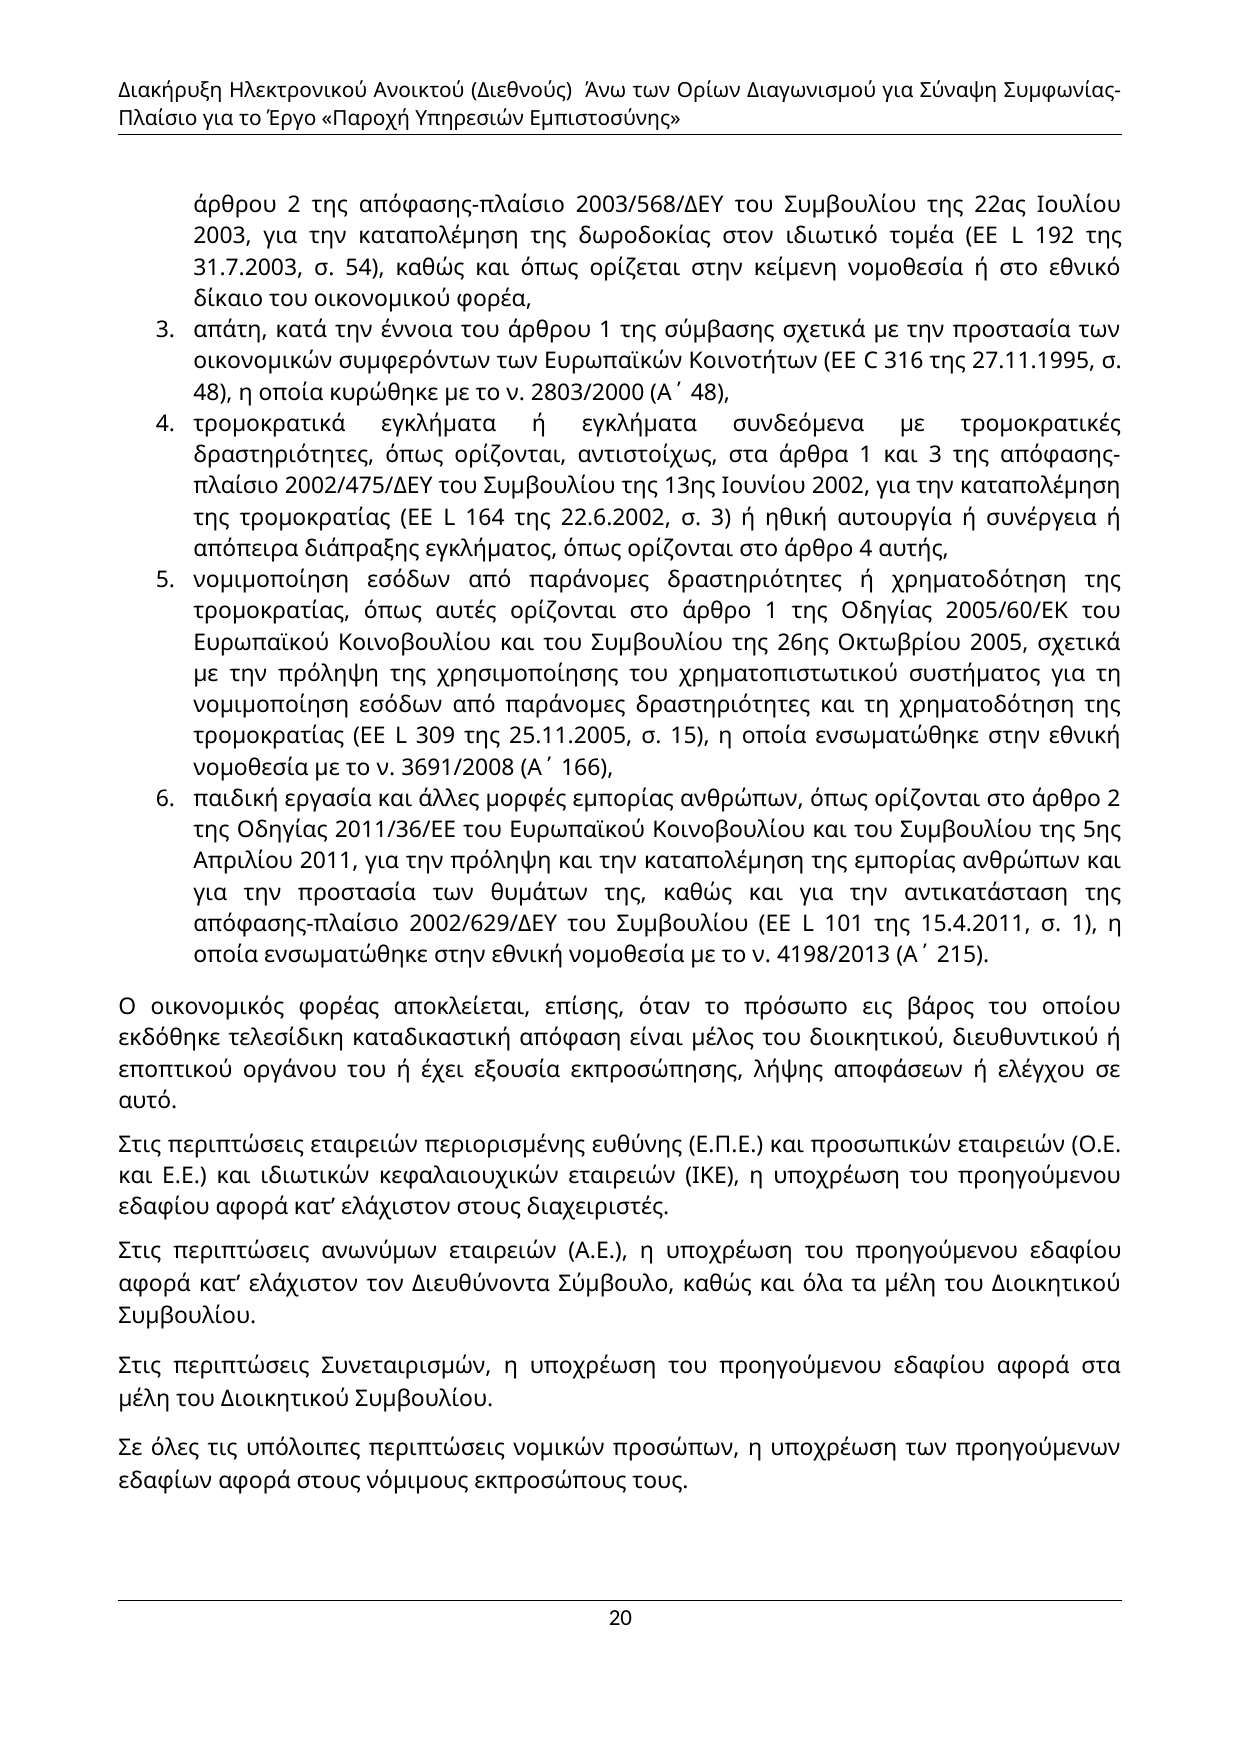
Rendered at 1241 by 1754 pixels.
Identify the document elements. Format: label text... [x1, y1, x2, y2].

list παιδική εργασία και άλλες μορφές εμπορίας ανθρώπων, όπως ορίζονται στο άρθρο 2 της Οδηγίας 2011/36/ΕΕ του Ευρωπαϊκού Κοινοβουλίου και του Συμβουλίου της 5ης Απριλίου 2011, για την πρόληψη και την καταπολέμηση της εμπορίας ανθρώπων και για την προστασία των θυμάτων της, καθώς και για την αντικατάσταση της απόφασης-πλαίσιο 2002/629/ΔΕΥ του Συμβουλίου (ΕΕ L 101 της 15.4.2011, σ. 1), η οποία ενσωματώθηκε στην εθνική νομοθεσία με το ν. 4198/2013 (Α΄ 215). [156, 782, 1122, 969]
text Σε όλες τις υπόλοιπες περιπτώσεις νομικών προσώπων, η υποχρέωση των προηγούμενων εδαφίων αφορά στους νόμιμους εκπροσώπους τους. [118, 1431, 1122, 1495]
list απάτη, κατά την έννοια του άρθρου 1 της σύμβασης σχετικά με την προστασία των οικονομικών συμφερόντων των Ευρωπαϊκών Κοινοτήτων (ΕΕ C 316 της 27.11.1995, σ. 48), η οποία κυρώθηκε με το ν. 2803/2000 (Α΄ 48), [156, 313, 1122, 407]
list τρομοκρατικά εγκλήματα ή εγκλήματα συνδεόμενα με τρομοκρατικές δραστηριότητες, όπως ορίζονται, αντιστοίχως, στα άρθρα 1 και 3 της απόφασης-πλαίσιο 2002/475/ΔΕΥ του Συμβουλίου της 13ης Ιουνίου 2002, για την καταπολέμηση της τρομοκρατίας (ΕΕ L 164 της 22.6.2002, σ. 3) ή ηθική αυτουργία ή συνέργεια ή απόπειρα διάπραξης εγκλήματος, όπως ορίζονται στο άρθρο 4 αυτής, [156, 407, 1122, 563]
list νομιμοποίηση εσόδων από παράνομες δραστηριότητες ή χρηματοδότηση της τρομοκρατίας, όπως αυτές ορίζονται στο άρθρο 1 της Οδηγίας 2005/60/ΕΚ του Ευρωπαϊκού Κοινοβουλίου και του Συμβουλίου της 26ης Οκτωβρίου 2005, σχετικά με την πρόληψη της χρησιμοποίησης του χρηματοπιστωτικού συστήματος για τη νομιμοποίηση εσόδων από παράνομες δραστηριότητες και τη χρηματοδότηση της τρομοκρατίας (ΕΕ L 309 της 25.11.2005, σ. 15), η οποία ενσωματώθηκε στην εθνική νομοθεσία με το ν. 3691/2008 (Α΄ 166), [156, 563, 1122, 782]
text Ο οικονομικός φορέας αποκλείεται, επίσης, όταν το πρόσωπο εις βάρος του οποίου εκδόθηκε τελεσίδικη καταδικαστική απόφαση είναι μέλος του διοικητικού, διευθυντικού ή εποπτικού οργάνου του ή έχει εξουσία εκπροσώπησης, λήψης αποφάσεων ή ελέγχου σε αυτό. [118, 990, 1122, 1115]
text Στις περιπτώσεις εταιρειών περιορισμένης ευθύνης (Ε.Π.Ε.) και προσωπικών εταιρειών (Ο.Ε. και Ε.Ε.) και ιδιωτικών κεφαλαιουχικών εταιρειών (IKE), η υποχρέωση του προηγούμενου εδαφίου αφορά κατ’ ελάχιστον στους διαχειριστές. [118, 1128, 1122, 1221]
text Στις περιπτώσεις Συνεταιρισμών, η υποχρέωση του προηγούμενου εδαφίου αφορά στα μέλη του Διοικητικού Συμβουλίου. [118, 1349, 1122, 1413]
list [156, 188, 1122, 313]
text Στις περιπτώσεις ανωνύμων εταιρειών (Α.Ε.), η υποχρέωση του προηγούμενου εδαφίου αφορά κατ’ ελάχιστον τον Διευθύνοντα Σύμβουλο, καθώς και όλα τα μέλη του Διοικητικού Συμβουλίου. [118, 1234, 1122, 1331]
